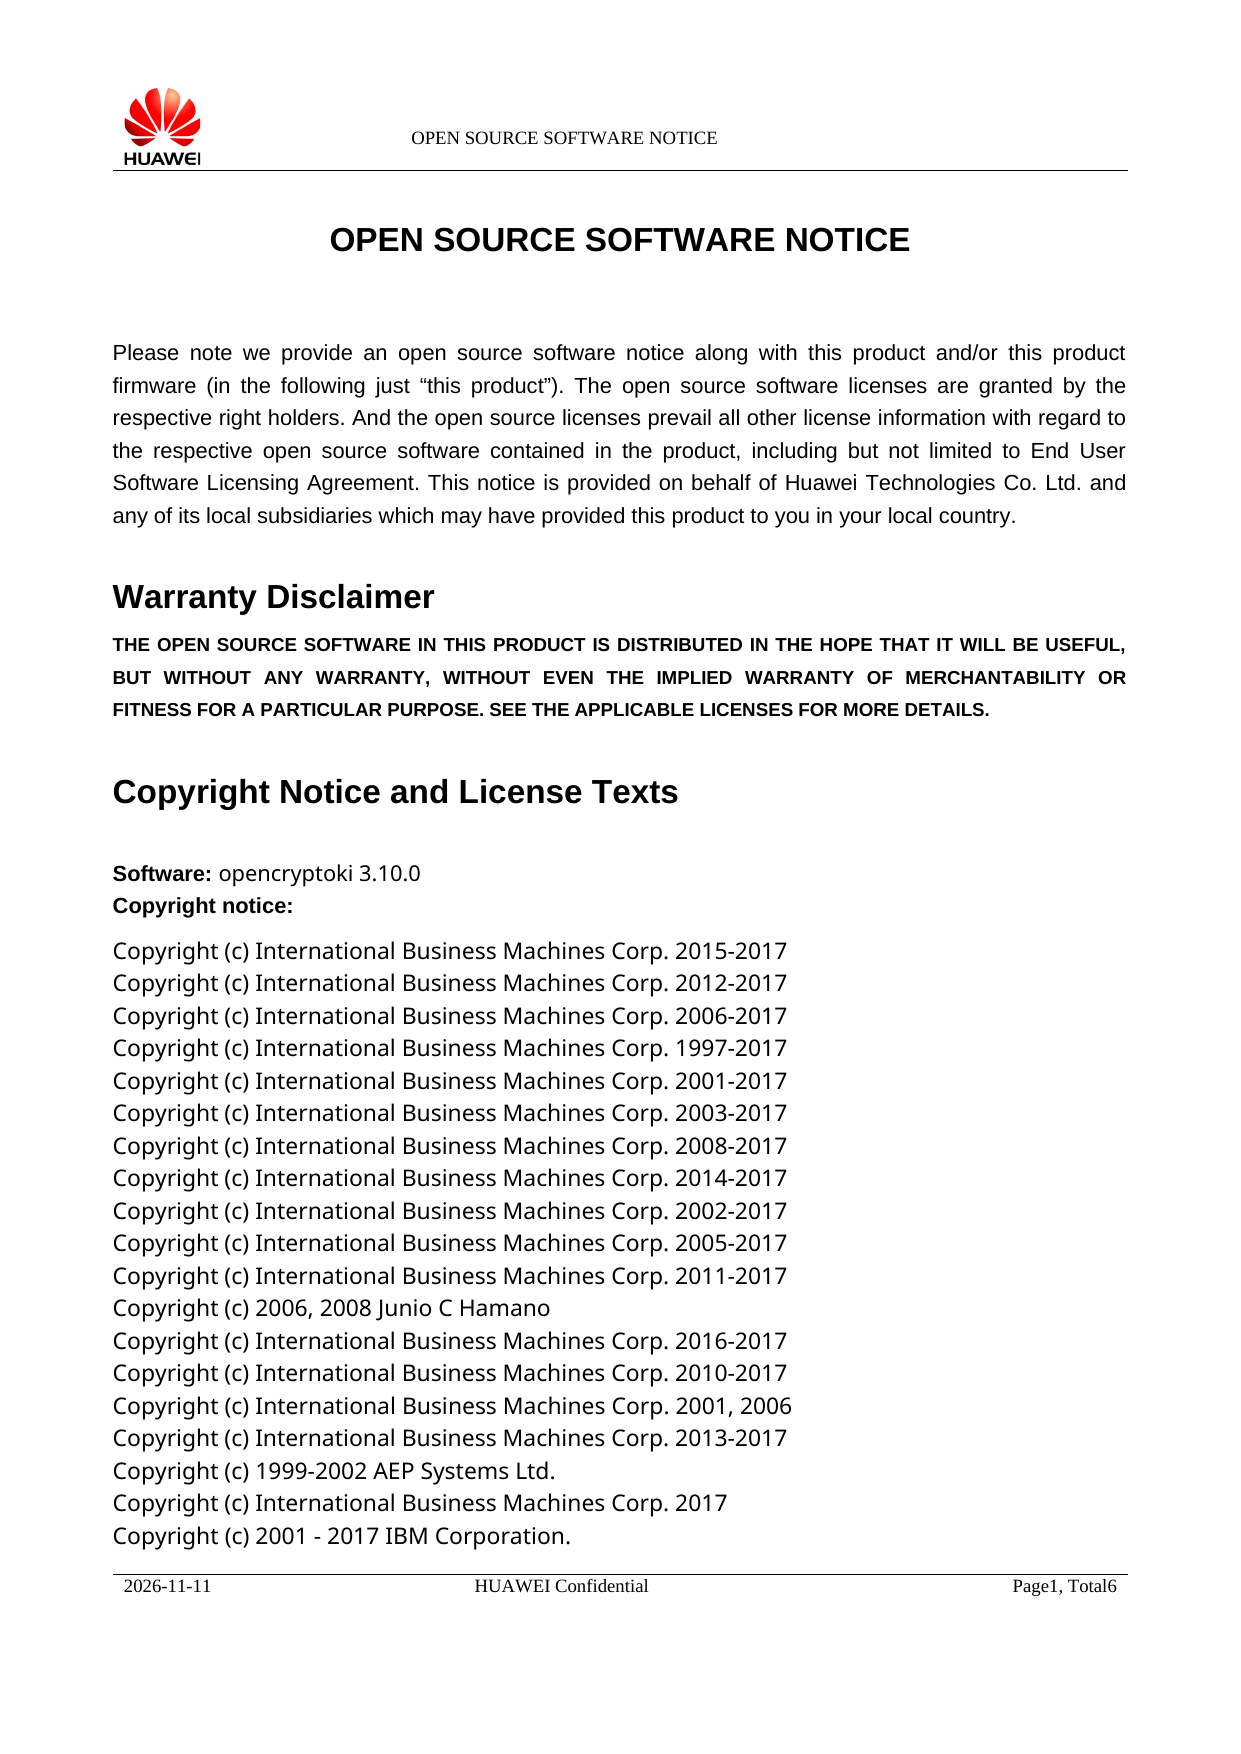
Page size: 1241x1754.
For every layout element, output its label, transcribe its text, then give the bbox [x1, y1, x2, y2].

title Software: opencryptoki 3.10.0 [112, 856, 1128, 889]
text Please note we provide an open source software notice along with this product and/or this product firmware (in the following just “this product”). The open source software licenses are granted by the respective right holders. And the open source licenses prevail all other license information with regard to the respective open source software contained in the product, including but not limited to End User Software Licensing Agreement. This notice is provided on behalf of Huawei Technologies Co. Ltd. and any of its local subsidiaries which may have provided this product to you in your local country. [112, 336, 1128, 531]
text Warranty Disclaimer [112, 564, 1128, 629]
text Copyright notice: [112, 889, 1128, 921]
text Copyright Notice and License Texts [112, 759, 1128, 824]
text OPEN SOURCE SOFTWARE NOTICE [112, 206, 1128, 271]
text The open source software in this product is distributed in the hope that it will be useful, but WITHOUT ANY WARRANTY, without even the implied warranty of MERCHANTABILITY or FITNESS FOR A PARTICULAR PURPOSE. See the applicable licenses for more details. [112, 629, 1128, 726]
picture [124, 88, 201, 165]
